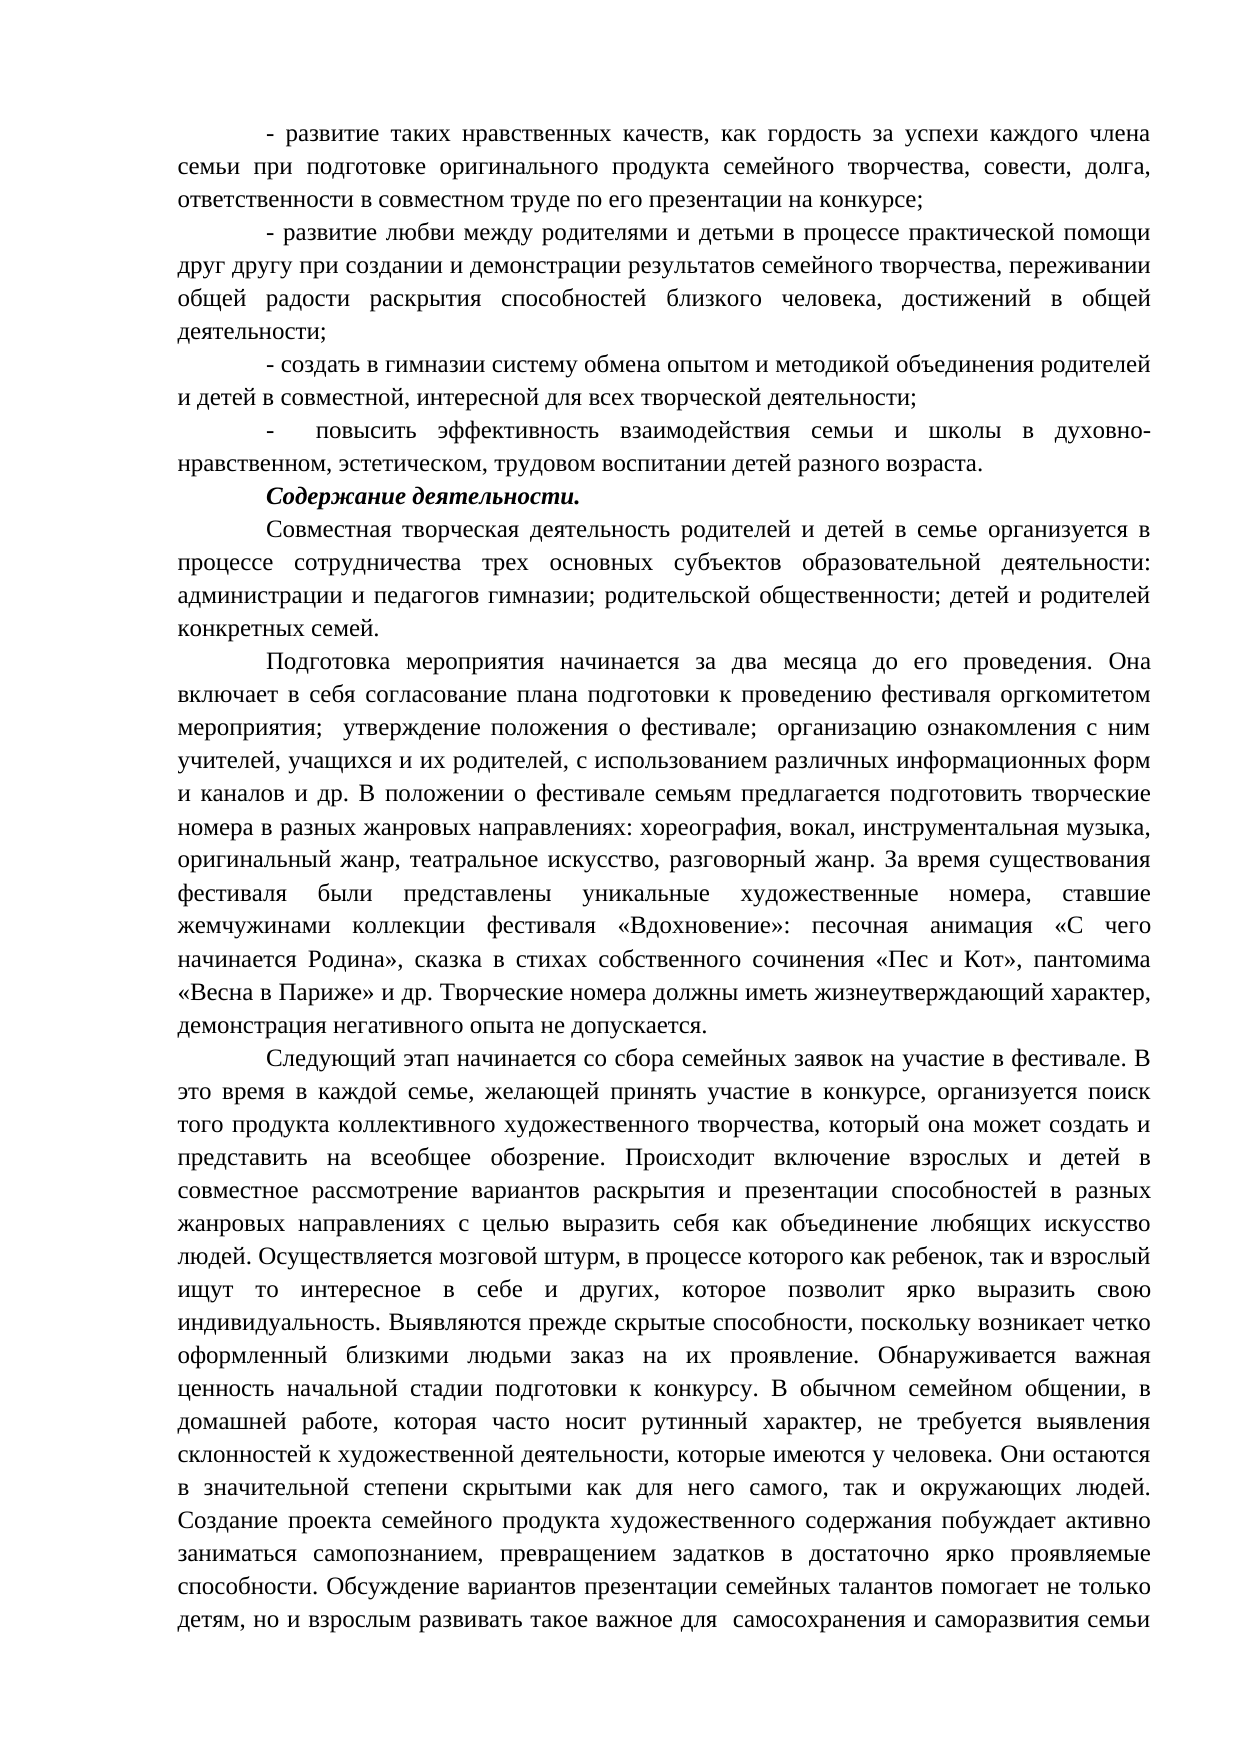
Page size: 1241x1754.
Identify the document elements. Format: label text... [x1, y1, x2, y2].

text - развитие любви между родителями и детьми в процессе практической помощи друг другу при создании и демонстрации результатов семейного творчества, переживании общей радости раскрытия способностей близкого человека, достижений в общей деятельности; [177, 217, 1152, 345]
text Совместная творческая деятельность родителей и детей в семье организуется в процессе сотрудничества трех основных субъектов образовательной деятельности: администрации и педагогов гимназии; родительской общественности; детей и родителей конкретных семей. [177, 514, 1152, 642]
text - развитие таких нравственных качеств, как гордость за успехи каждого члена семьи при подготовке оригинального продукта семейного творчества, совести, долга, ответственности в совместном труде по его презентации на конкурсе; [177, 118, 1152, 213]
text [177, 1043, 1152, 1633]
text - повысить эффективность взаимодействия семьи и школы в духовно-нравственном, эстетическом, трудовом воспитании детей разного возраста. [177, 415, 1152, 477]
text Подготовка мероприятия начинается за два месяца до его проведения. Она включает в себя согласование плана подготовки к проведению фестиваля оргкомитетом мероприятия; утверждение положения о фестивале; организацию ознакомления с ним учителей, учащихся и их родителей, с использованием различных информационных форм и каналов и др. В положении о фестивале семьям предлагается подготовить творческие номера в разных жанровых направлениях: хореография, вокал, инструментальная музыка, оригинальный жанр, театральное искусство, разговорный жанр. За время существования фестиваля были представлены уникальные художественные номера, ставшие жемчужинами коллекции фестиваля «Вдохновение»: песочная анимация «С чего начинается Родина», сказка в стихах собственного сочинения «Пес и Кот», пантомима «Весна в Париже» и др. Творческие номера должны иметь жизнеутверждающий характер, демонстрация негативного опыта не допускается. [177, 646, 1152, 1038]
text - создать в гимназии систему обмена опытом и методикой объединения родителей и детей в совместной, интересной для всех творческой деятельности; [177, 349, 1152, 411]
text Содержание деятельности. [177, 481, 1152, 510]
